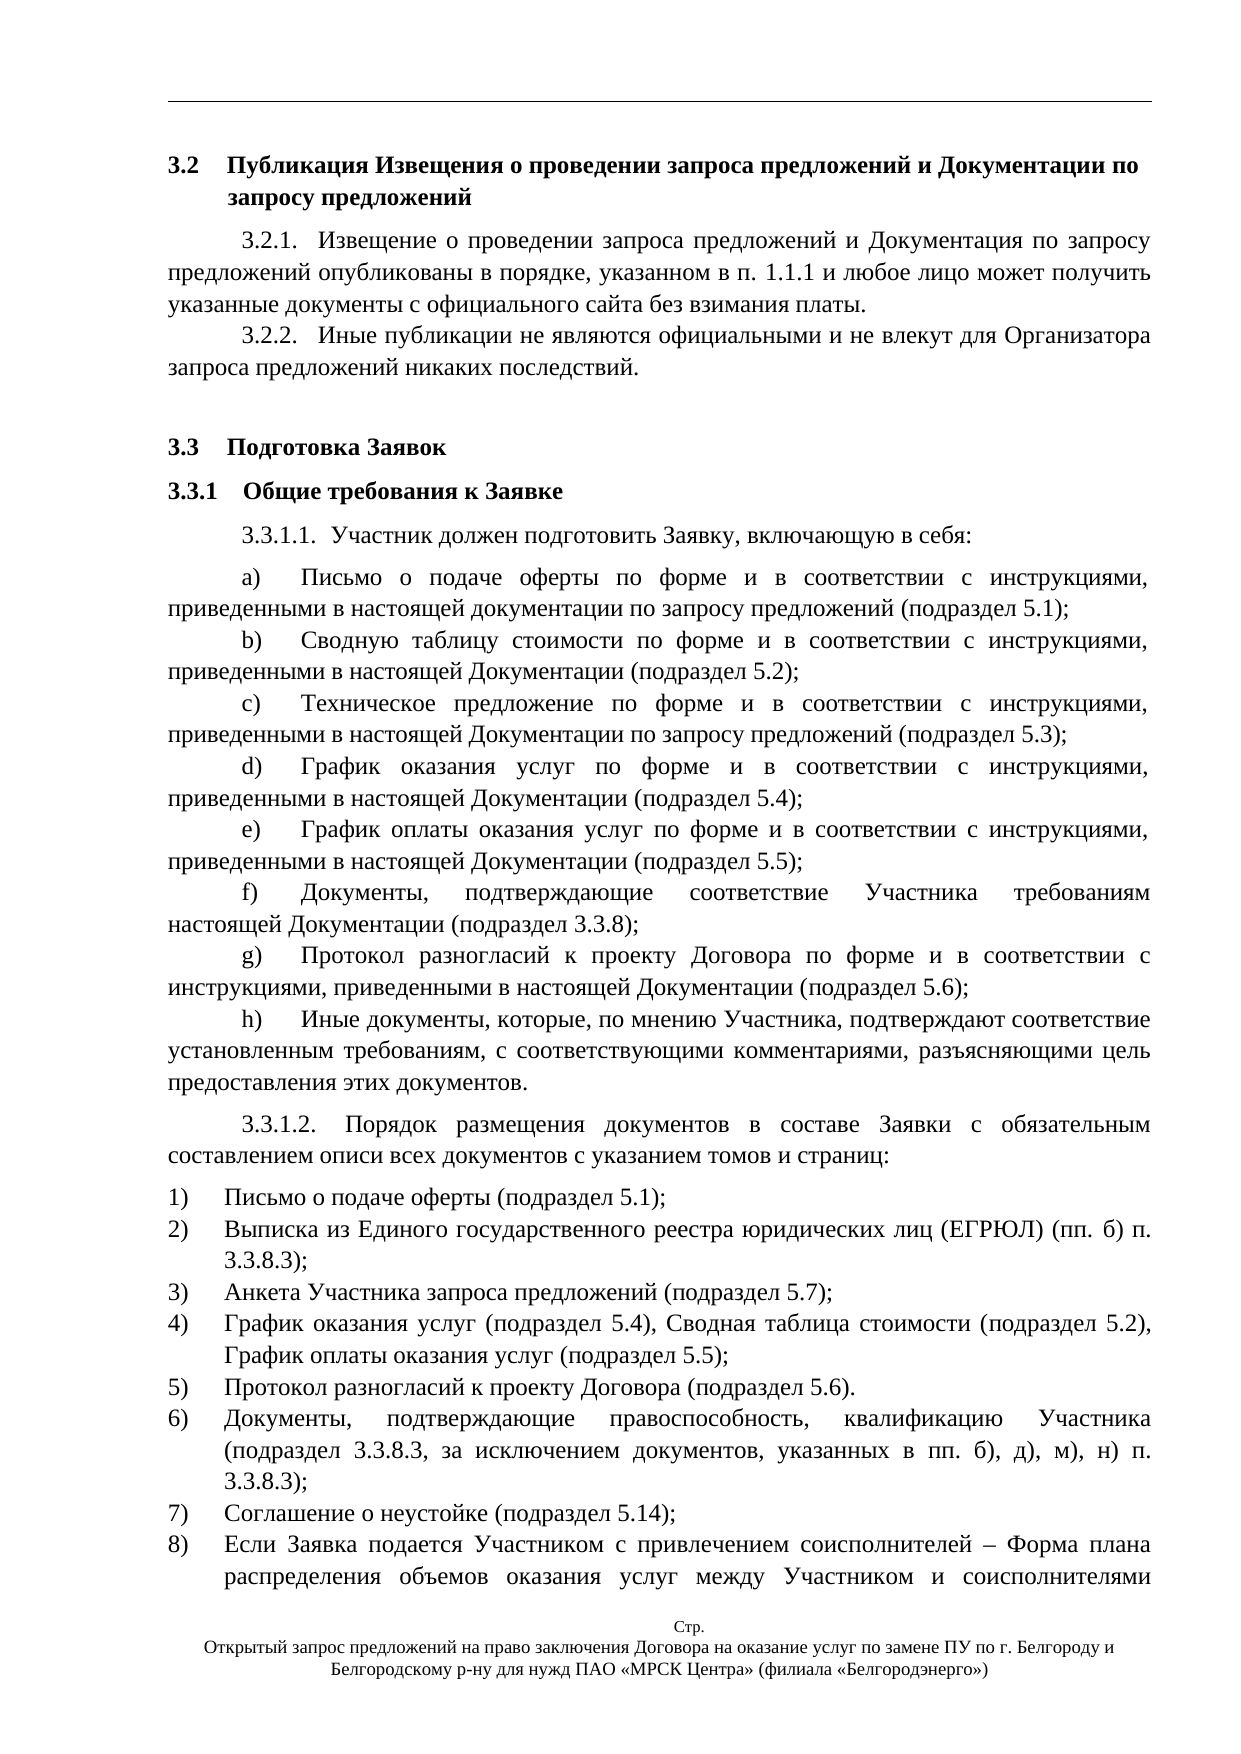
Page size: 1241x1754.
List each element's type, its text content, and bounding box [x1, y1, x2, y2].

list Участник должен подготовить Заявку, включающую в себя: [168, 520, 1152, 548]
list График оплаты оказания услуг по форме и в соответствии с инструкциями, приведенными в настоящей Документации (подраздел 5.5); [168, 814, 1149, 874]
list График оказания услуг по форме и в соответствии с инструкциями, приведенными в настоящей Документации (подраздел 5.4); [168, 751, 1149, 811]
subtitle Публикация Извещения о проведении запроса предложений и Документации по запросу предложений [168, 150, 1152, 210]
list Сводную таблицу стоимости по форме и в соответствии с инструкциями, приведенными в настоящей Документации (подраздел 5.2); [168, 625, 1148, 685]
list Выписка из Единого государственного реестра юридических лиц (ЕГРЮЛ) (пп. б) п. 3.3.8.3); [168, 1214, 1152, 1274]
list Документы, подтверждающие правоспособность, квалификацию Участника (подраздел 3.3.8.3, за исключением документов, указанных в пп. б), д), м), н) п. 3.3.8.3); [168, 1403, 1152, 1495]
list Соглашение о неустойке (подраздел 5.14); [168, 1498, 1152, 1527]
list Письмо о подаче оферты (подраздел 5.1); [168, 1182, 1152, 1211]
list Техническое предложение по форме и в соответствии с инструкциями, приведенными в настоящей Документации по запросу предложений (подраздел 5.3); [168, 688, 1148, 748]
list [168, 1529, 1152, 1590]
list Протокол разногласий к проекту Договора (подраздел 5.6). [168, 1372, 1152, 1400]
list Письмо о подаче оферты по форме и в соответствии с инструкциями, приведенными в настоящей документации по запросу предложений (подраздел 5.1); [168, 562, 1148, 622]
list График оказания услуг (подраздел 5.4), Сводная таблица стоимости (подраздел 5.2), График оплаты оказания услуг (подраздел 5.5); [168, 1308, 1152, 1369]
list Иные публикации не являются официальными и не влекут для Организатора запроса предложений никаких последствий. [168, 320, 1152, 381]
subtitle Подготовка Заявок [168, 432, 1152, 460]
list Порядок размещения документов в составе Заявки с обязательным составлением описи всех документов с указанием томов и страниц: [168, 1109, 1152, 1169]
list Иные документы, которые, по мнению Участника, подтверждают соответствие установленным требованиям, с соответствующими комментариями, разъясняющими цель предоставления этих документов. [168, 1004, 1152, 1096]
subtitle Общие требования к Заявке [168, 476, 1152, 504]
list Анкета Участника запроса предложений (подраздел 5.7); [168, 1277, 1152, 1306]
list Протокол разногласий к проекту Договора по форме и в соответствии с инструкциями, приведенными в настоящей Документации (подраздел 5.6); [168, 941, 1151, 1001]
